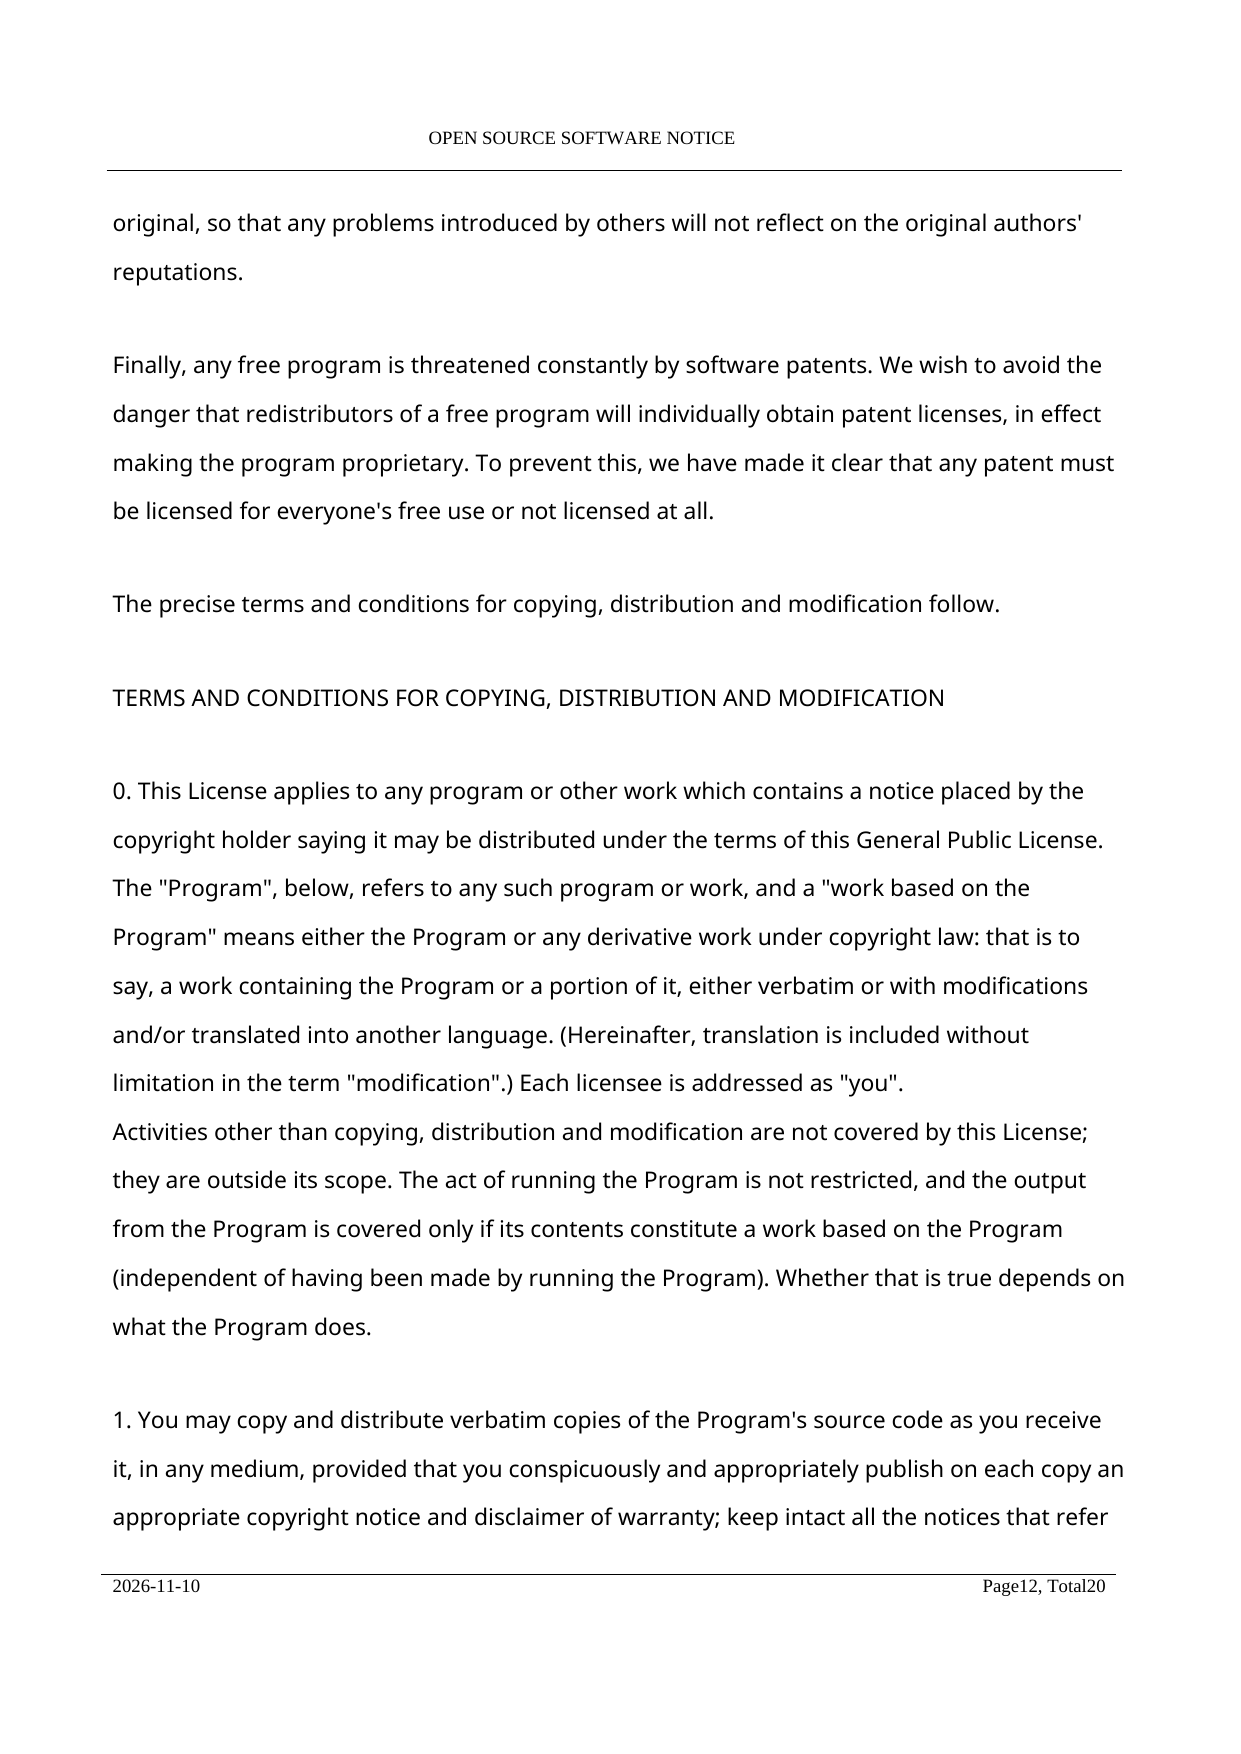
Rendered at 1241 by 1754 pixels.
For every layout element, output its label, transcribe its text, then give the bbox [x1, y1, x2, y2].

text Finally, any free program is threatened constantly by software patents. We wish to avoid the danger that redistributors of a free program will individually obtain patent licenses, in effect making the program proprietary. To prevent this, we have made it clear that any patent must be licensed for everyone's free use or not licensed at all. [112, 348, 1128, 527]
text 0. This License applies to any program or other work which contains a notice placed by the copyright holder saying it may be distributed under the terms of this General Public License. The "Program", below, refers to any such program or work, and a "work based on the Program" means either the Program or any derivative work under copyright law: that is to say, a work containing the Program or a portion of it, either verbatim or with modifications and/or translated into another language. (Hereinafter, translation is included without limitation in the term "modification".) Each licensee is addressed as "you". [112, 774, 1128, 1099]
text The precise terms and conditions for copying, distribution and modification follow. [112, 588, 1128, 620]
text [112, 206, 1128, 288]
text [112, 1403, 1128, 1533]
text TERMS AND CONDITIONS FOR COPYING, DISTRIBUTION AND MODIFICATION [112, 681, 1128, 713]
text Activities other than copying, distribution and modification are not covered by this License; they are outside its scope. The act of running the Program is not restricted, and the output from the Program is covered only if its contents constitute a work based on the Program (independent of having been made by running the Program). Whether that is true depends on what the Program does. [112, 1115, 1128, 1342]
